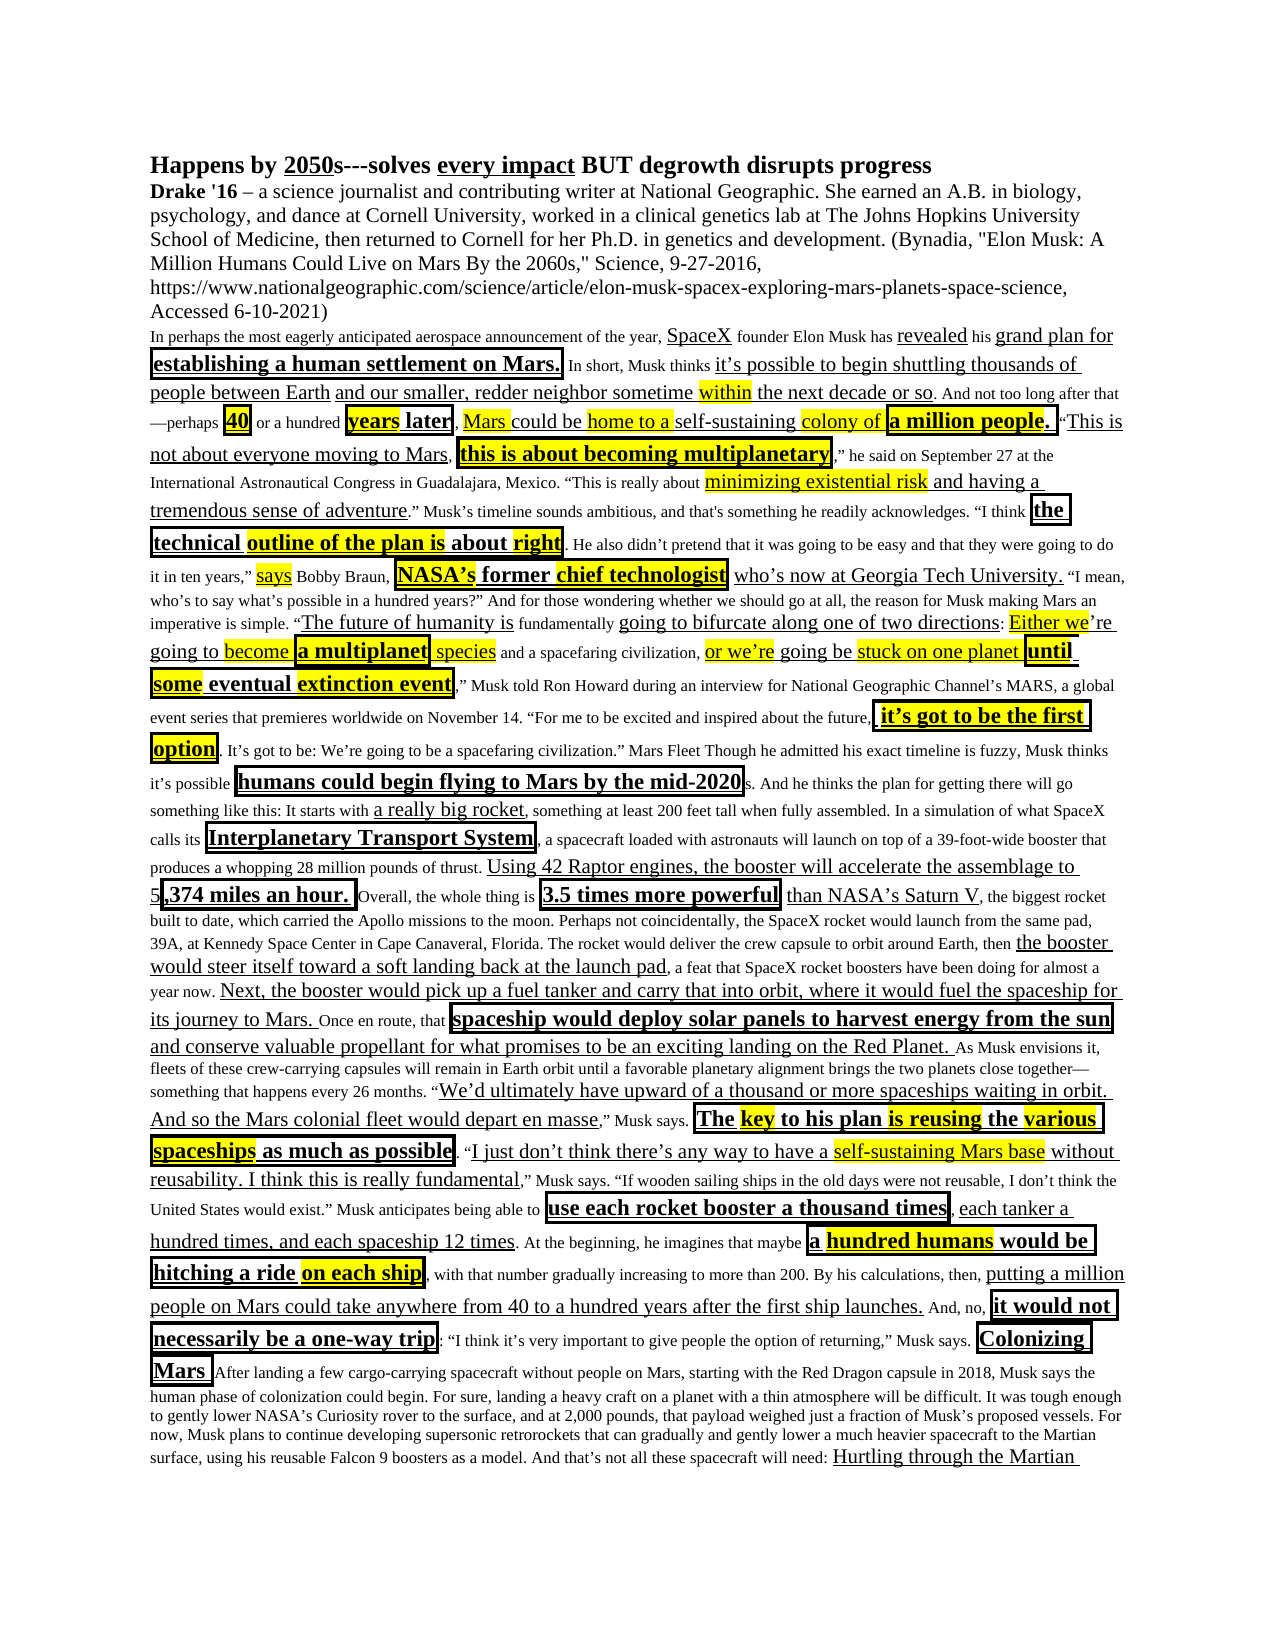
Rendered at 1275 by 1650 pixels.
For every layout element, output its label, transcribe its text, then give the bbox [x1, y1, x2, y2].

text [150, 323, 1125, 1468]
text Drake '16 – a science journalist and contributing writer at National Geographic. She earned an A.B. in biology, psychology, and dance at Cornell University, worked in a clinical genetics lab at The Johns Hopkins University School of Medicine, then returned to Cornell for her Ph.D. in genetics and development. (Bynadia, "Elon Musk: A Million Humans Could Live on Mars By the 2060s," Science, 9-27-2016, https://www.nationalgeographic.com/science/article/elon-musk-spacex-exploring-mars-planets-space-science, Accessed 6-10-2021) [150, 179, 1125, 323]
subtitle Happens by 2050s---solves every impact BUT degrowth disrupts progress [150, 150, 1125, 179]
